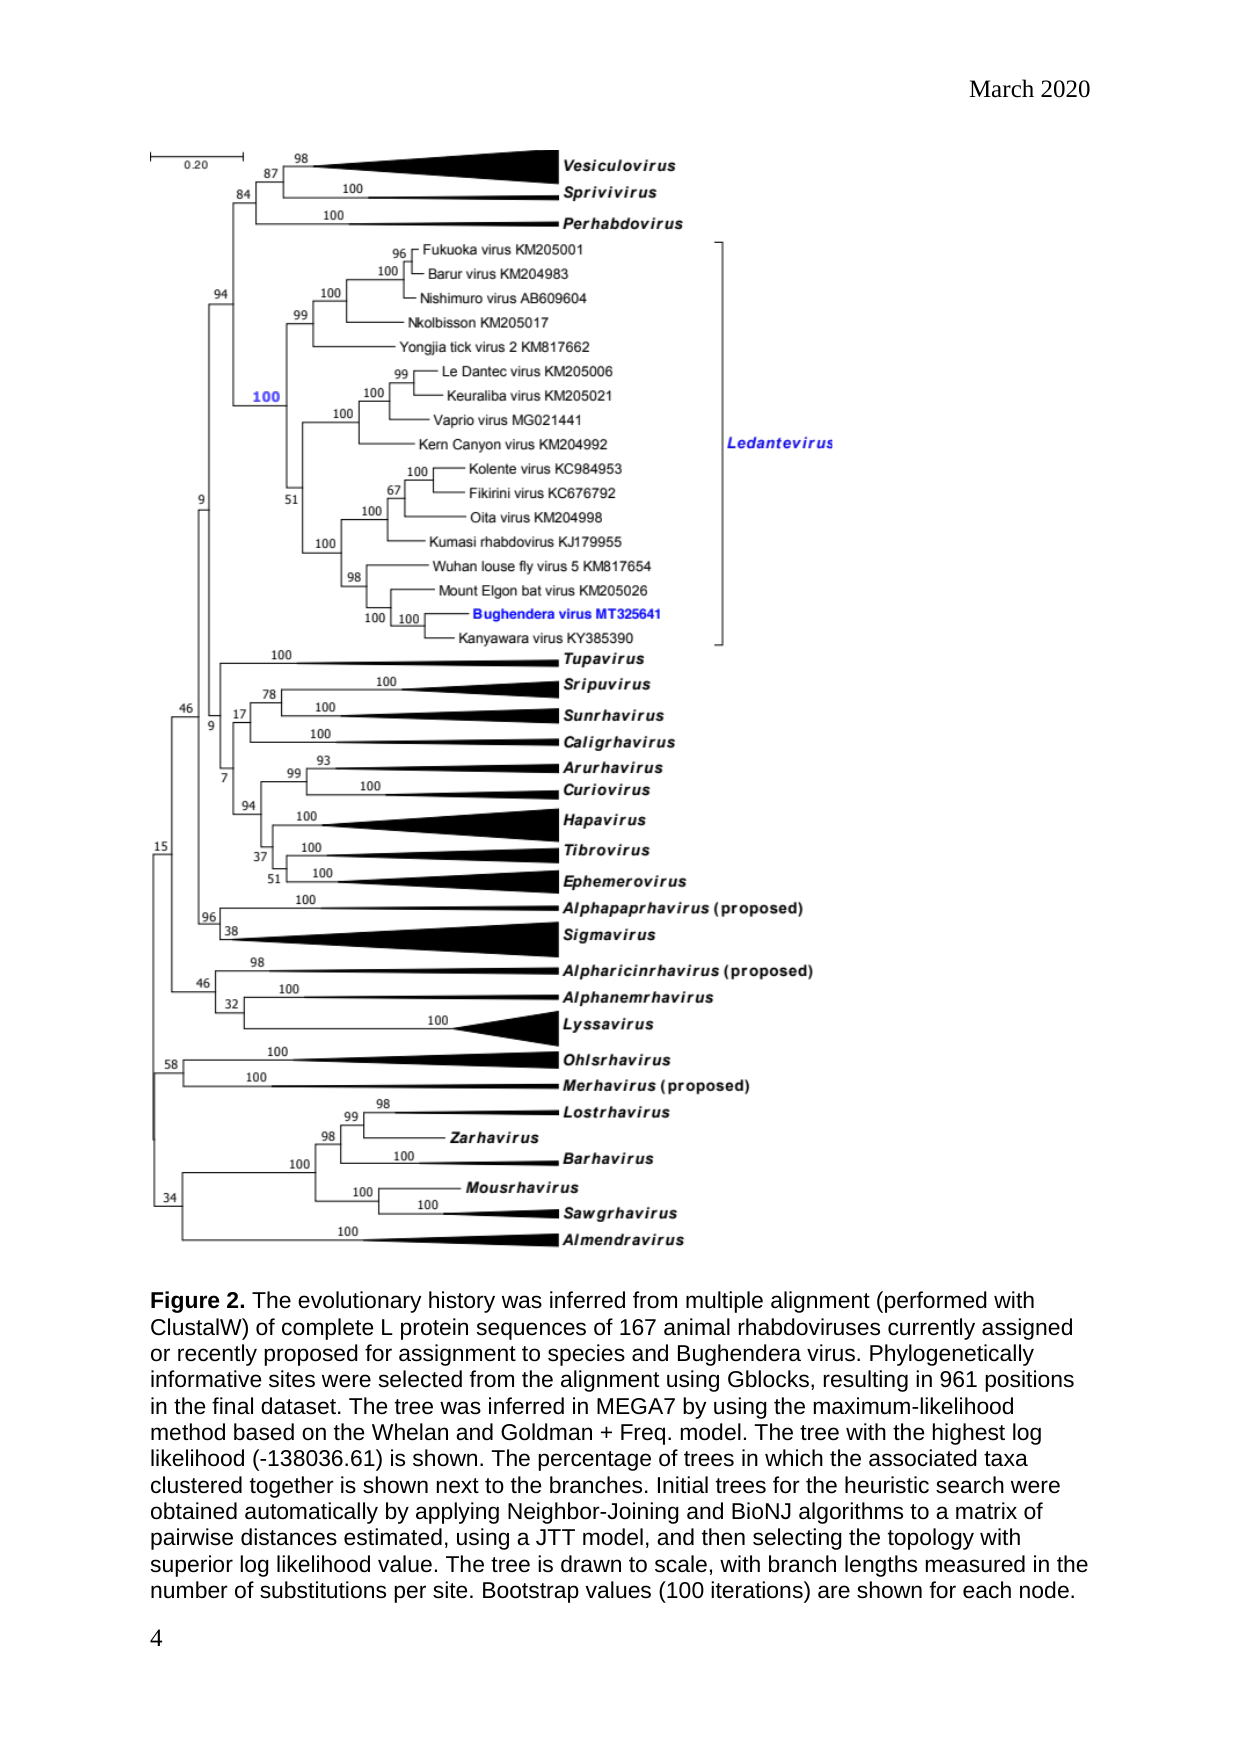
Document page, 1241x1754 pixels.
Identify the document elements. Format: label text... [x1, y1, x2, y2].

text Figure 2. The evolutionary history was inferred from multiple alignment (performed with ClustalW) of complete L protein sequences of 167 animal rhabdoviruses currently assigned or recently proposed for assignment to species and Bughendera virus. Phylogenetically informative sites were selected from the alignment using Gblocks, resulting in 961 positions in the final dataset. The tree was inferred in MEGA7 by using the maximum-likelihood method based on the Whelan and Goldman + Freq. model. The tree with the highest log likelihood (-138036.61) is shown. The percentage of trees in which the associated taxa clustered together is shown next to the branches. Initial trees for the heuristic search were obtained automatically by applying Neighbor-Joining and BioNJ algorithms to a matrix of pairwise distances estimated, using a JTT model, and then selecting the topology with superior log likelihood value. The tree is drawn to scale, with branch lengths measured in the number of substitutions per site. Bootstrap values (100 iterations) are shown for each node. [150, 1287, 1090, 1603]
